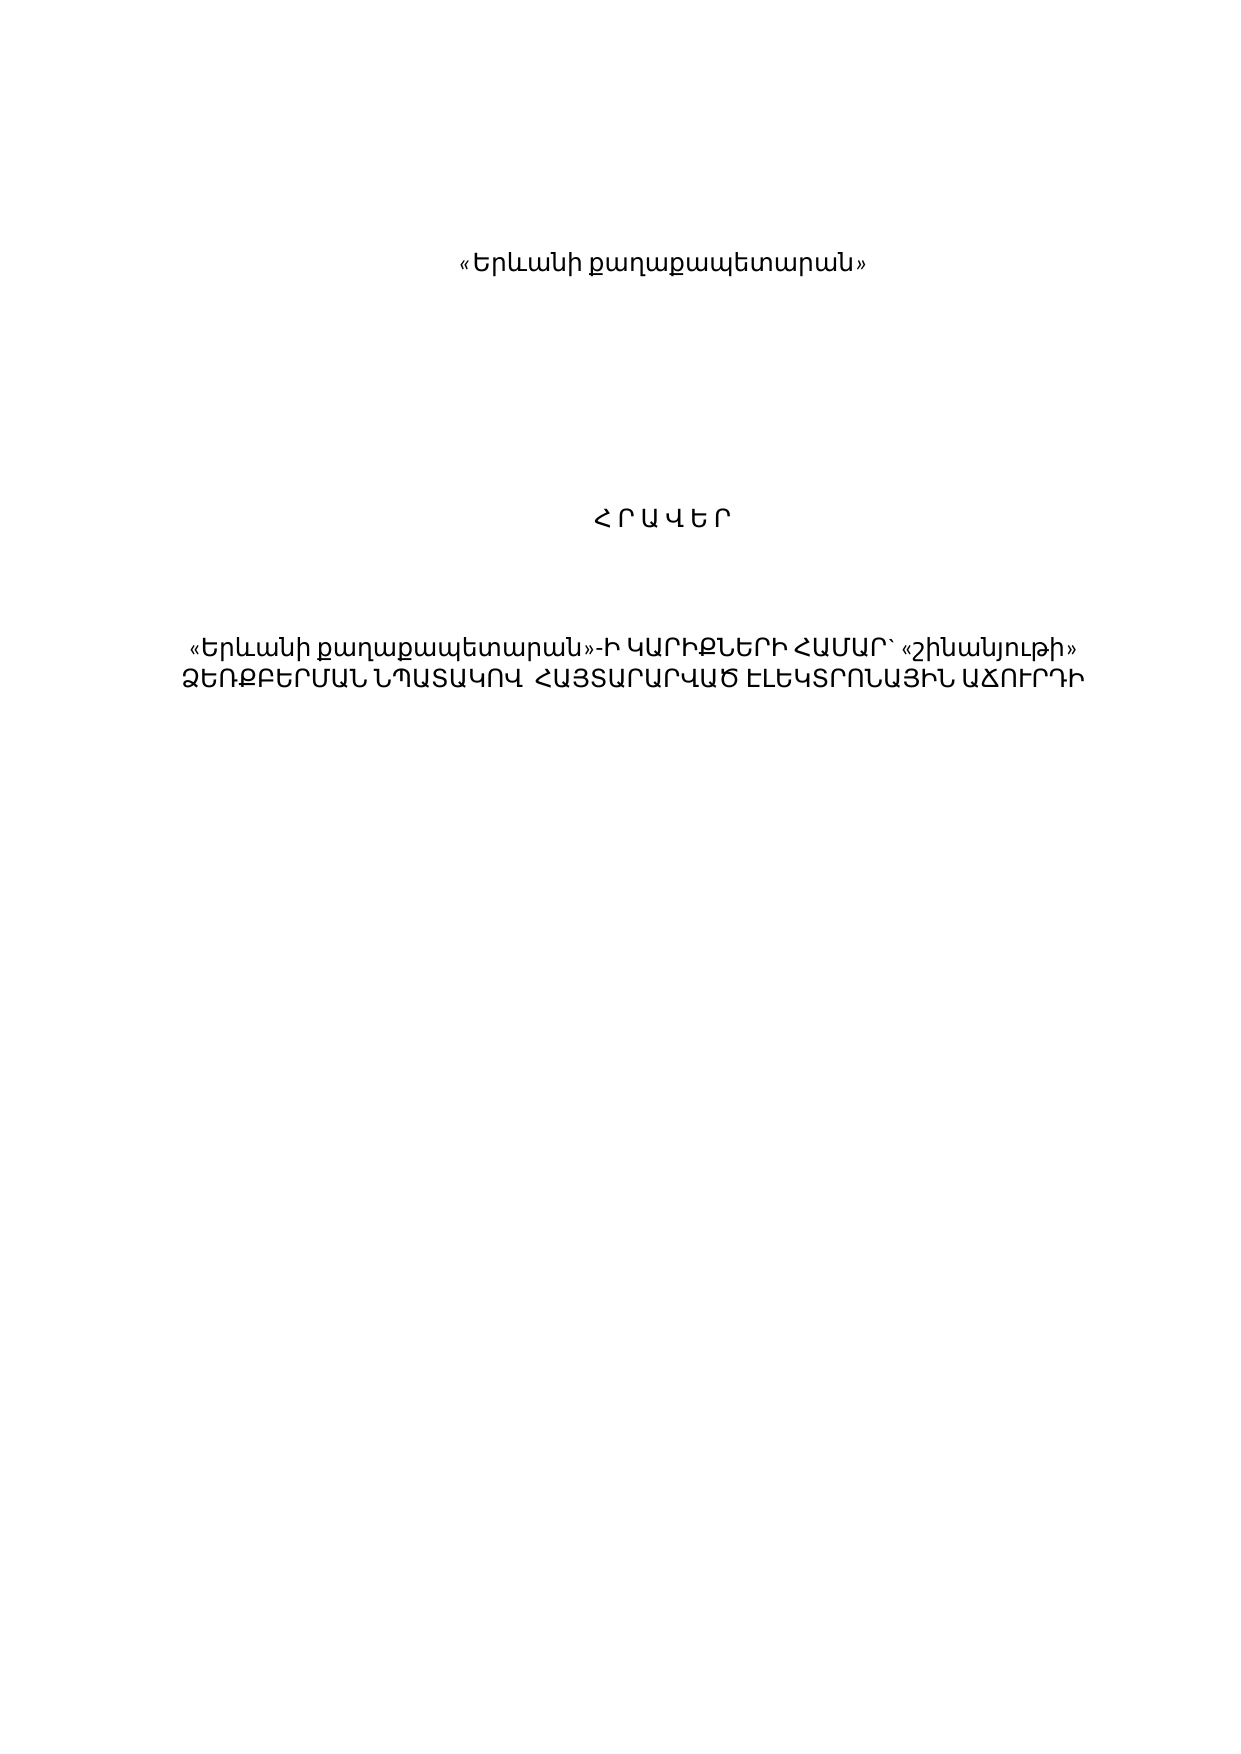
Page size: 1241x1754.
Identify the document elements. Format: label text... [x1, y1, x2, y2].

text «Երևանի քաղաքապետարան»-Ի ԿԱՐԻՔՆԵՐԻ ՀԱՄԱՐ` «շինանյութի» ՁԵՌՔԲԵՐՄԱՆ ՆՊԱՏԱԿՈՎ ՀԱՅՏԱՐԱՐՎԱԾ ԷԼԵԿՏՐՈՆԱՅԻՆ ԱՃՈՒՐԴԻ [94, 632, 1172, 693]
text « Երևանի քաղաքապետարան» [94, 247, 1172, 278]
text Հ Ր Ա Վ Ե Ր [94, 503, 1172, 534]
